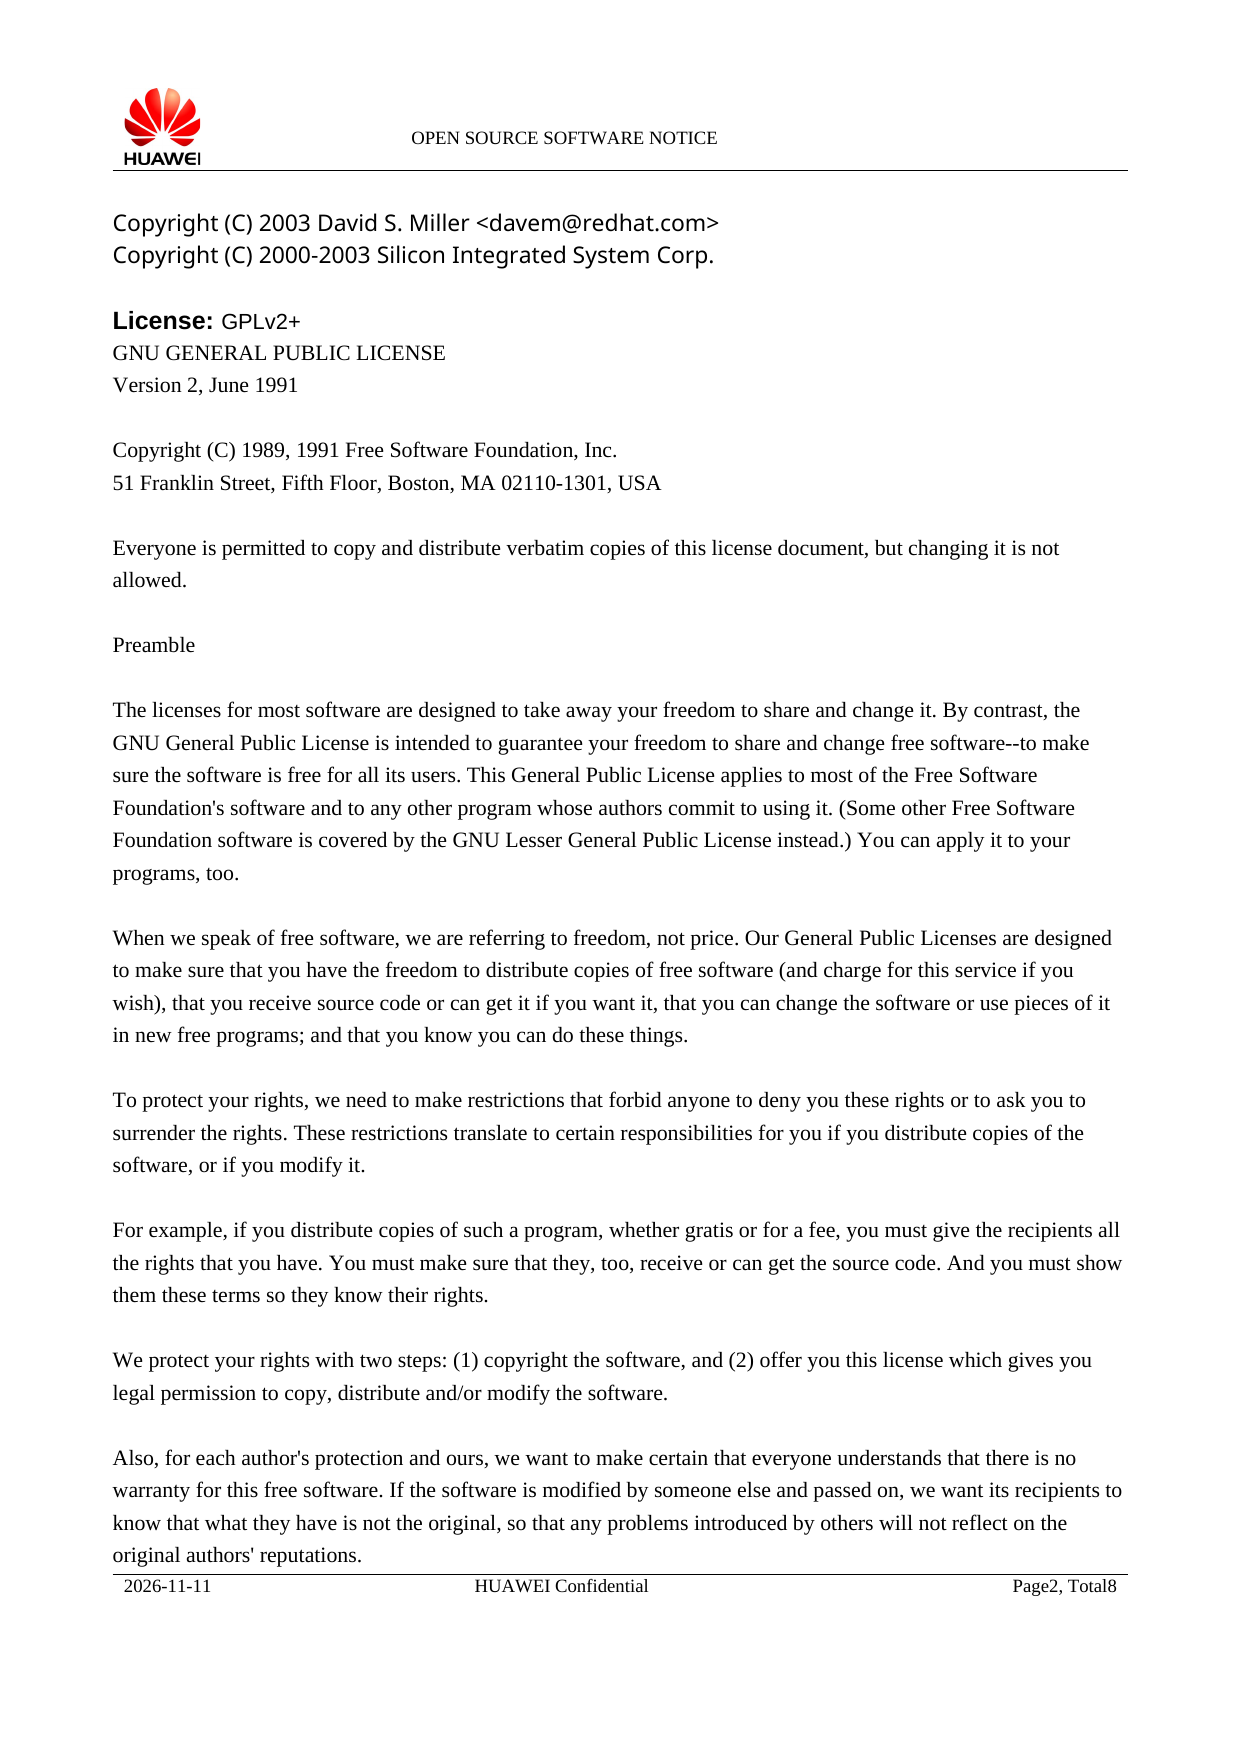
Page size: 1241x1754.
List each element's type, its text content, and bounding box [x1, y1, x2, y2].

text License: GPLv2+ [112, 304, 1128, 336]
picture [124, 88, 201, 165]
